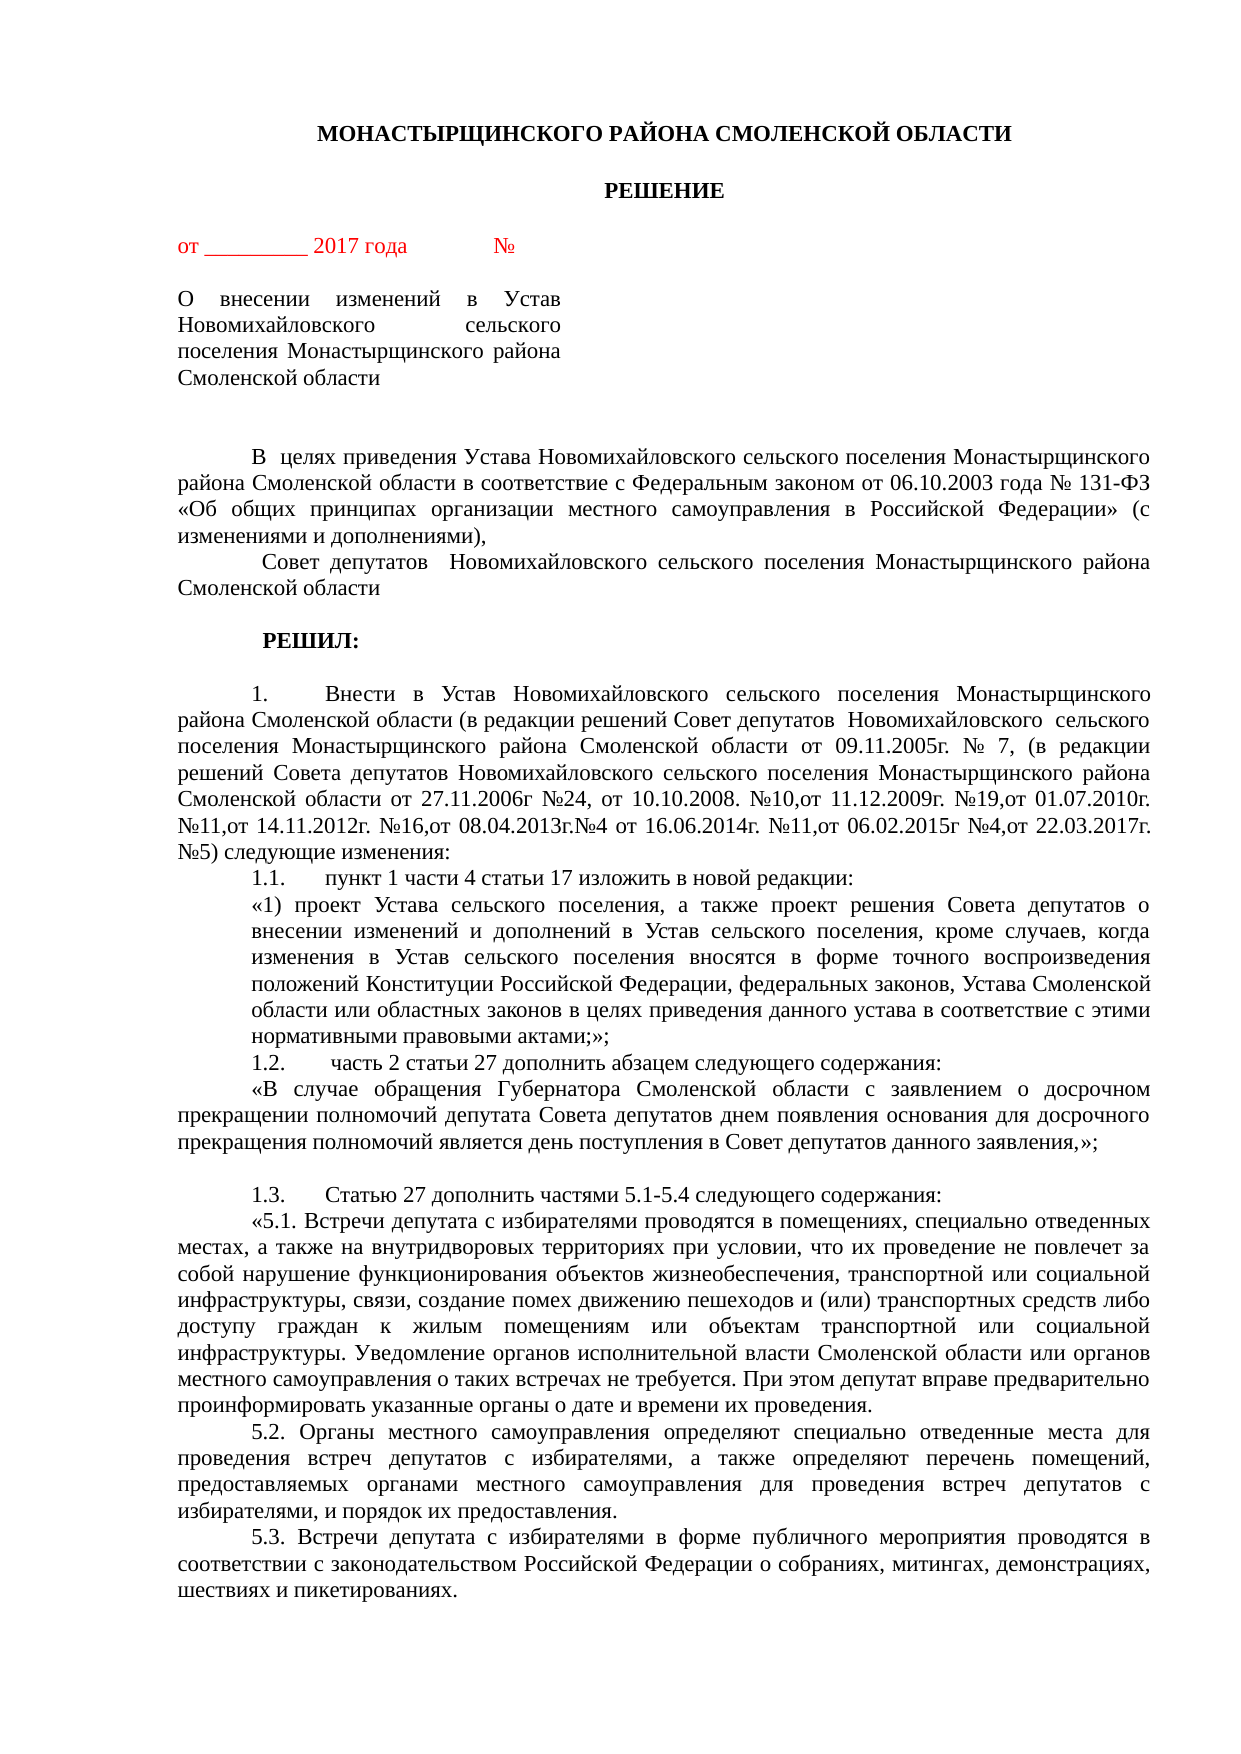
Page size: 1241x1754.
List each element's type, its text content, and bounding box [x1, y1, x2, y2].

text О внесении изменений в Устав Новомихайловского сельского поселения Монастырщинского района Смоленской области [177, 284, 561, 390]
text 5.2. Органы местного самоуправления определяют специально отведенные места для проведения встреч депутатов с избирателями, а также определяют перечень помещений, предоставляемых органами местного самоуправления для проведения встреч депутатов с избирателями, и порядок их предоставления. [177, 1418, 1152, 1523]
text «В случае обращения Губернатора Смоленской области с заявлением о досрочном прекращении полномочий депутата Совета депутатов днем появления основания для досрочного прекращения полномочий является день поступления в Совет депутатов данного заявления,»; [177, 1075, 1152, 1154]
text Совет депутатов Новомихайловского сельского поселения Монастырщинского района Смоленской области [177, 548, 1152, 601]
text МОНАСТЫРЩИНСКОГО РАЙОНА СМОЛЕНСКОЙ ОБЛАСТИ [177, 118, 1152, 147]
list Внести в Устав Новомихайловского сельского поселения Монастырщинского района Смоленской области (в редакции решений Совет депутатов Новомихайловского сельского поселения Монастырщинского района Смоленской области от 09.11.2005г. № 7, (в редакции решений Совета депутатов Новомихайловского сельского поселения Монастырщинского района Смоленской области от 27.11.2006г №24, от 10.10.2008. №10,от 11.12.2009г. №19,от 01.07.2010г. №11,от 14.11.2012г. №16,от 08.04.2013г.№4 от 16.06.2014г. №11,от 06.02.2015г №4,от 22.03.2017г. №5) следующие изменения: [177, 680, 1152, 864]
text РЕШЕНИЕ [177, 175, 1152, 203]
list часть 2 статьи 27 дополнить абзацем следующего содержания: [177, 1049, 1152, 1075]
list «1) проект Устава сельского поселения, а также проект решения Совета депутатов о внесении изменений и дополнений в Устав сельского поселения, кроме случаев, когда изменения в Устав сельского поселения вносятся в форме точного воспроизведения положений Конституции Российской Федерации, федеральных законов, Устава Смоленской области или областных законов в целях приведения данного устава в соответствие с этими нормативными правовыми актами;»; [251, 891, 1152, 1049]
text «5.1. Встречи депутата с избирателями проводятся в помещениях, специально отведенных местах, а также на внутридворовых территориях при условии, что их проведение не повлечет за собой нарушение функционирования объектов жизнеобеспечения, транспортной или социальной инфраструктуры, связи, создание помех движению пешеходов и (или) транспортных средств либо доступу граждан к жилым помещениям или объектам транспортной или социальной инфраструктуры. Уведомление органов исполнительной власти Смоленской области или органов местного самоуправления о таких встречах не требуется. При этом депутат вправе предварительно проинформировать указанные органы о дате и времени их проведения. [177, 1207, 1152, 1418]
list пункт 1 части 4 статьи 17 изложить в новой редакции: [177, 864, 1152, 891]
list Статью 27 дополнить частями 5.1-5.4 следующего содержания: [177, 1181, 1152, 1207]
text РЕШИЛ: [177, 627, 1152, 653]
title от _________ 2017 года № [177, 232, 1152, 258]
text 5.3. Встречи депутата с избирателями в форме публичного мероприятия проводятся в соответствии с законодательством Российской Федерации о собраниях, митингах, демонстрациях, шествиях и пикетированиях. [177, 1523, 1152, 1602]
text В целях приведения Устава Новомихайловского сельского поселения Монастырщинского района Смоленской области в соответствие с Федеральным законом от 06.10.2003 года № 131-ФЗ «Об общих принципах организации местного самоуправления в Российской Федерации» (с изменениями и дополнениями), [177, 443, 1152, 548]
